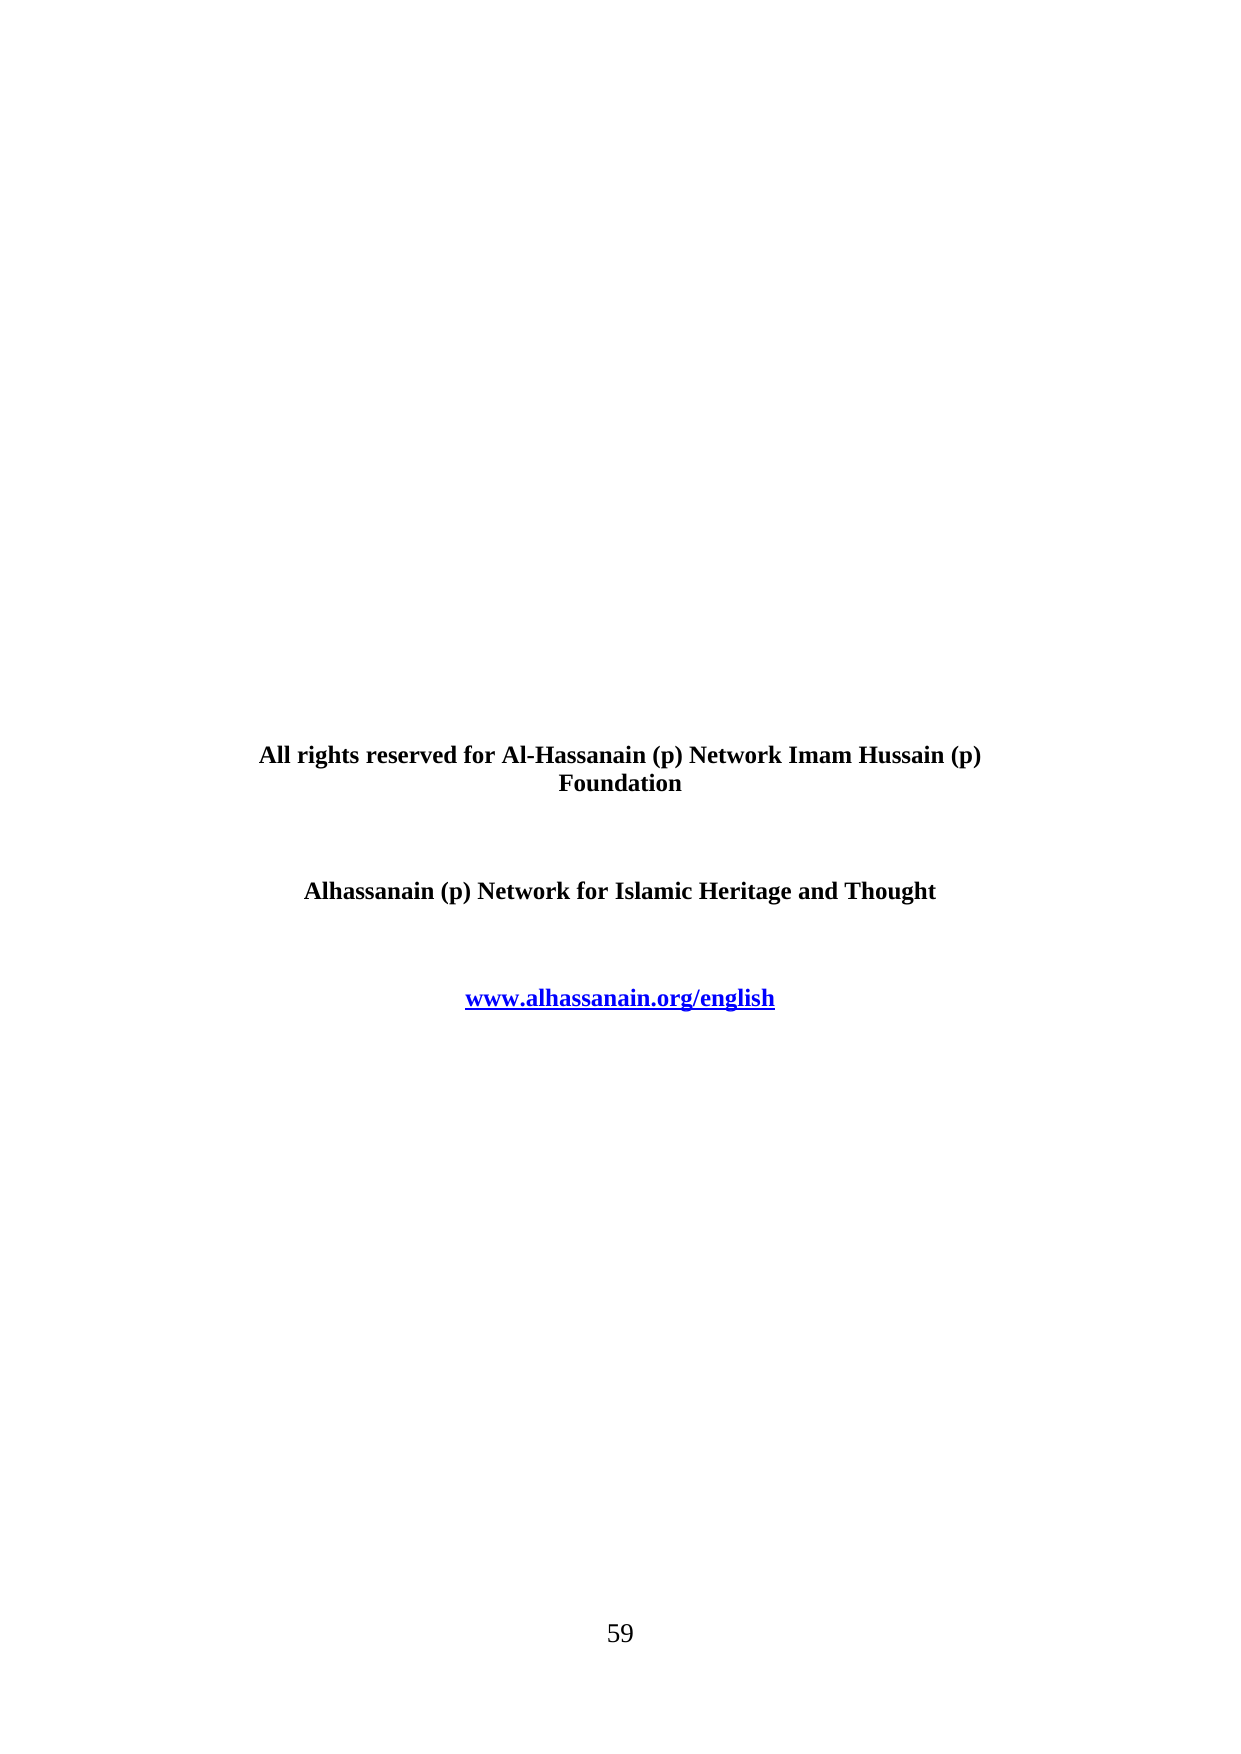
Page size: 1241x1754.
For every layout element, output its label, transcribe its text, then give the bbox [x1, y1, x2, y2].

text Alhassanain (p) Network for Islamic Heritage and Thought [236, 876, 1004, 905]
text All rights reserved for Al-Hassanain (p) Network Imam Hussain (p) Foundation [236, 740, 1004, 797]
text www.alhassanain.org/english [236, 983, 1004, 1012]
